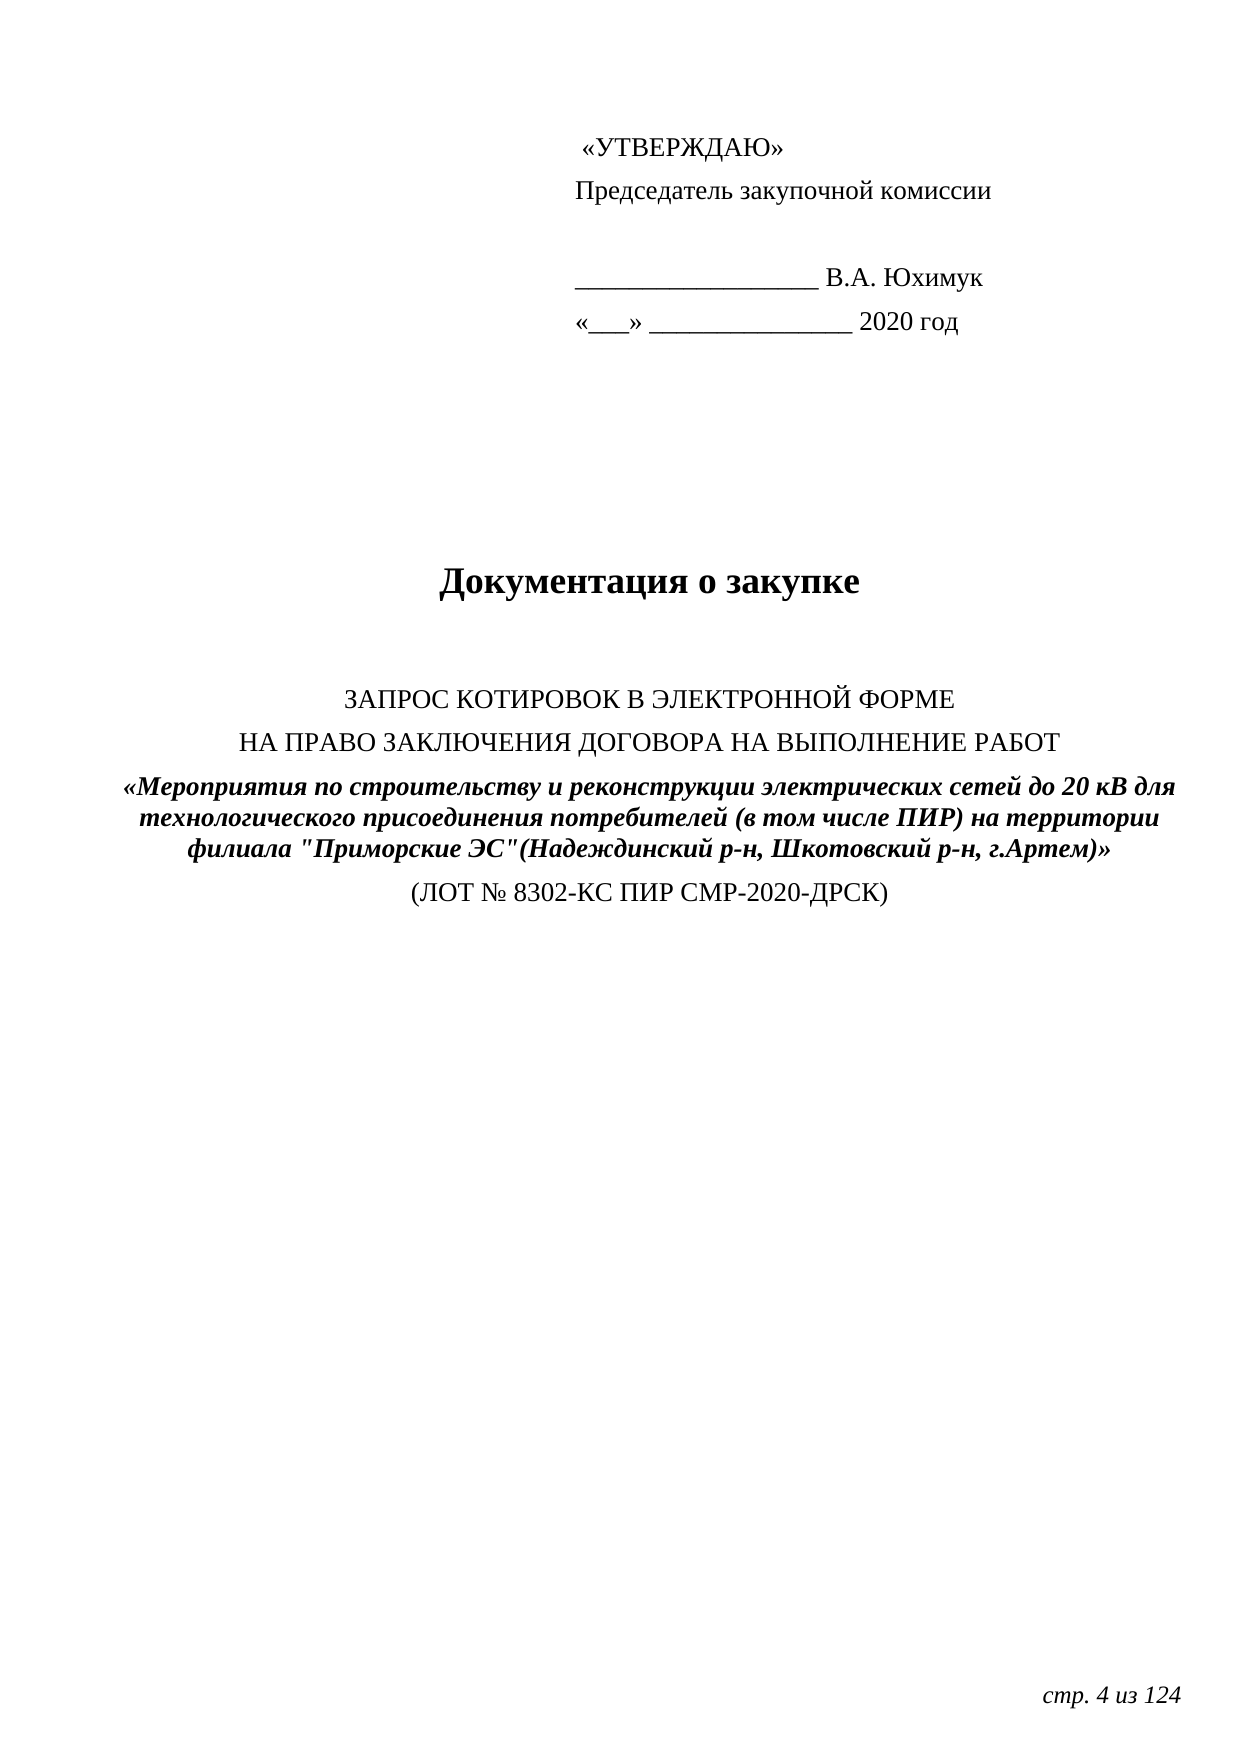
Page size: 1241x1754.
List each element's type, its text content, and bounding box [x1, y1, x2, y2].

text «___» _______________ 2020 год [575, 305, 1181, 336]
text «УТВЕРЖДАЮ» [575, 131, 1181, 162]
text __________________ В.А. Юхимук [575, 262, 1181, 293]
text (ЛОТ № 8302-КС ПИР СМР-2020-ДРСК) [118, 876, 1181, 907]
text «Мероприятия по строительству и реконструкции электрических сетей до 20 кВ для технологического присоединения потребителей (в том числе ПИР) на территории филиала "Приморские ЭС"(Надеждинский р-н, Шкотовский р-н, г.Артем)» [118, 770, 1181, 863]
text Документация о закупке [118, 558, 1181, 602]
text НА ПРАВО ЗАКЛЮЧЕНИЯ ДОГОВОРА НА ВЫПОЛНЕНИЕ РАБОТ [118, 726, 1181, 758]
text Председатель закупочной комиссии [575, 174, 1181, 205]
text ЗАПРОС КОТИРОВОК В ЭЛЕКТРОННОЙ ФОРМЕ [118, 683, 1181, 714]
